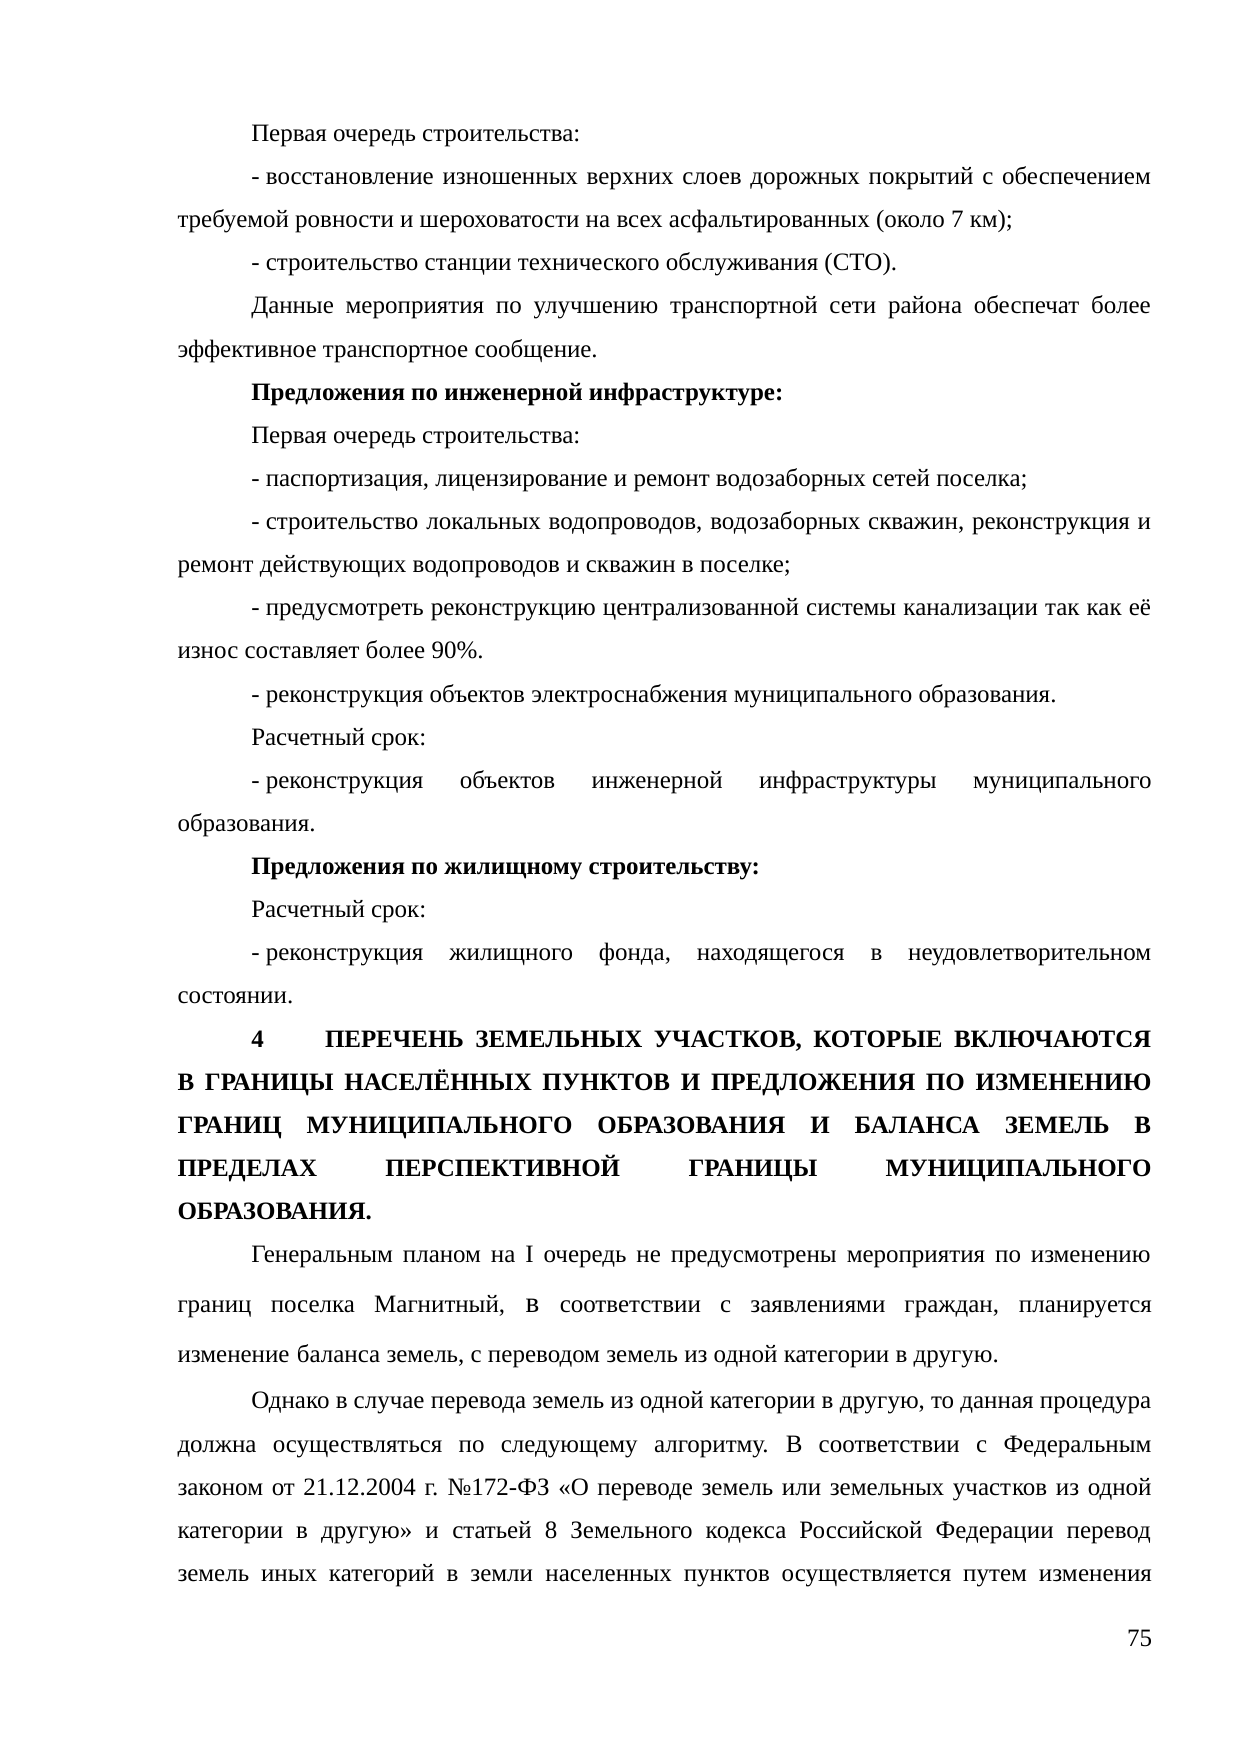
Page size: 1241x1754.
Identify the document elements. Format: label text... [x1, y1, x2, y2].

list - реконструкция объектов инженерной инфраструктуры муниципального образования. [177, 765, 1152, 837]
text Данные мероприятия по улучшению транспортной сети района обеспечат более эффективное транспортное сообщение. [177, 291, 1152, 362]
text Предложения по жилищному строительству: [177, 851, 1152, 880]
text - строительство станции технического обслуживания (СТО). [177, 247, 1152, 276]
list Расчетный срок: [177, 722, 1152, 751]
list - паспортизация, лицензирование и ремонт водозаборных сетей поселка; [177, 463, 1152, 492]
list Первая очередь строительства: [177, 118, 1152, 147]
text - восстановление изношенных верхних слоев дорожных покрытий с обеспечением требуемой ровности и шероховатости на всех асфальтированных (около 7 км); [177, 161, 1152, 233]
list Расчетный срок: [177, 894, 1152, 923]
list - реконструкция объектов электроснабжения муниципального образования. [177, 679, 1152, 707]
subtitle ПЕРЕЧЕНЬ ЗЕМЕЛЬНЫХ УЧАСТКОВ, КОТОРЫЕ ВКЛЮЧАЮТСЯ В ГРАНИЦЫ НАСЕЛЁННЫХ ПУНКТОВ И ПРЕДЛОЖЕНИЯ ПО ИЗМЕНЕНИЮ ГРАНИЦ МУНИЦИПАЛЬНОГО ОБРАЗОВАНИЯ И БАЛАНСА ЗЕМЕЛЬ В ПРЕДЕЛАХ ПЕРСПЕКТИВНОЙ ГРАНИЦЫ МУНИЦИПАЛЬНОГО ОБРАЗОВАНИЯ. [177, 1024, 1152, 1225]
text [177, 1386, 1152, 1587]
text Предложения по инженерной инфраструктуре: [177, 377, 1152, 406]
list Первая очередь строительства: [177, 420, 1152, 449]
list - строительство локальных водопроводов, водозаборных скважин, реконструкция и ремонт действующих водопроводов и скважин в поселке; [177, 506, 1152, 578]
text Генеральным планом на I очередь не предусмотрены мероприятия по изменению границ поселка Магнитный, в соответствии с заявлениями граждан, планируется изменение баланса земель, с переводом земель из одной категории в другую. [177, 1239, 1152, 1369]
list - предусмотреть реконструкцию централизованной системы канализации так как её износ составляет более 90%. [177, 592, 1152, 664]
list - реконструкция жилищного фонда, находящегося в неудовлетворительном состоянии. [177, 937, 1152, 1009]
